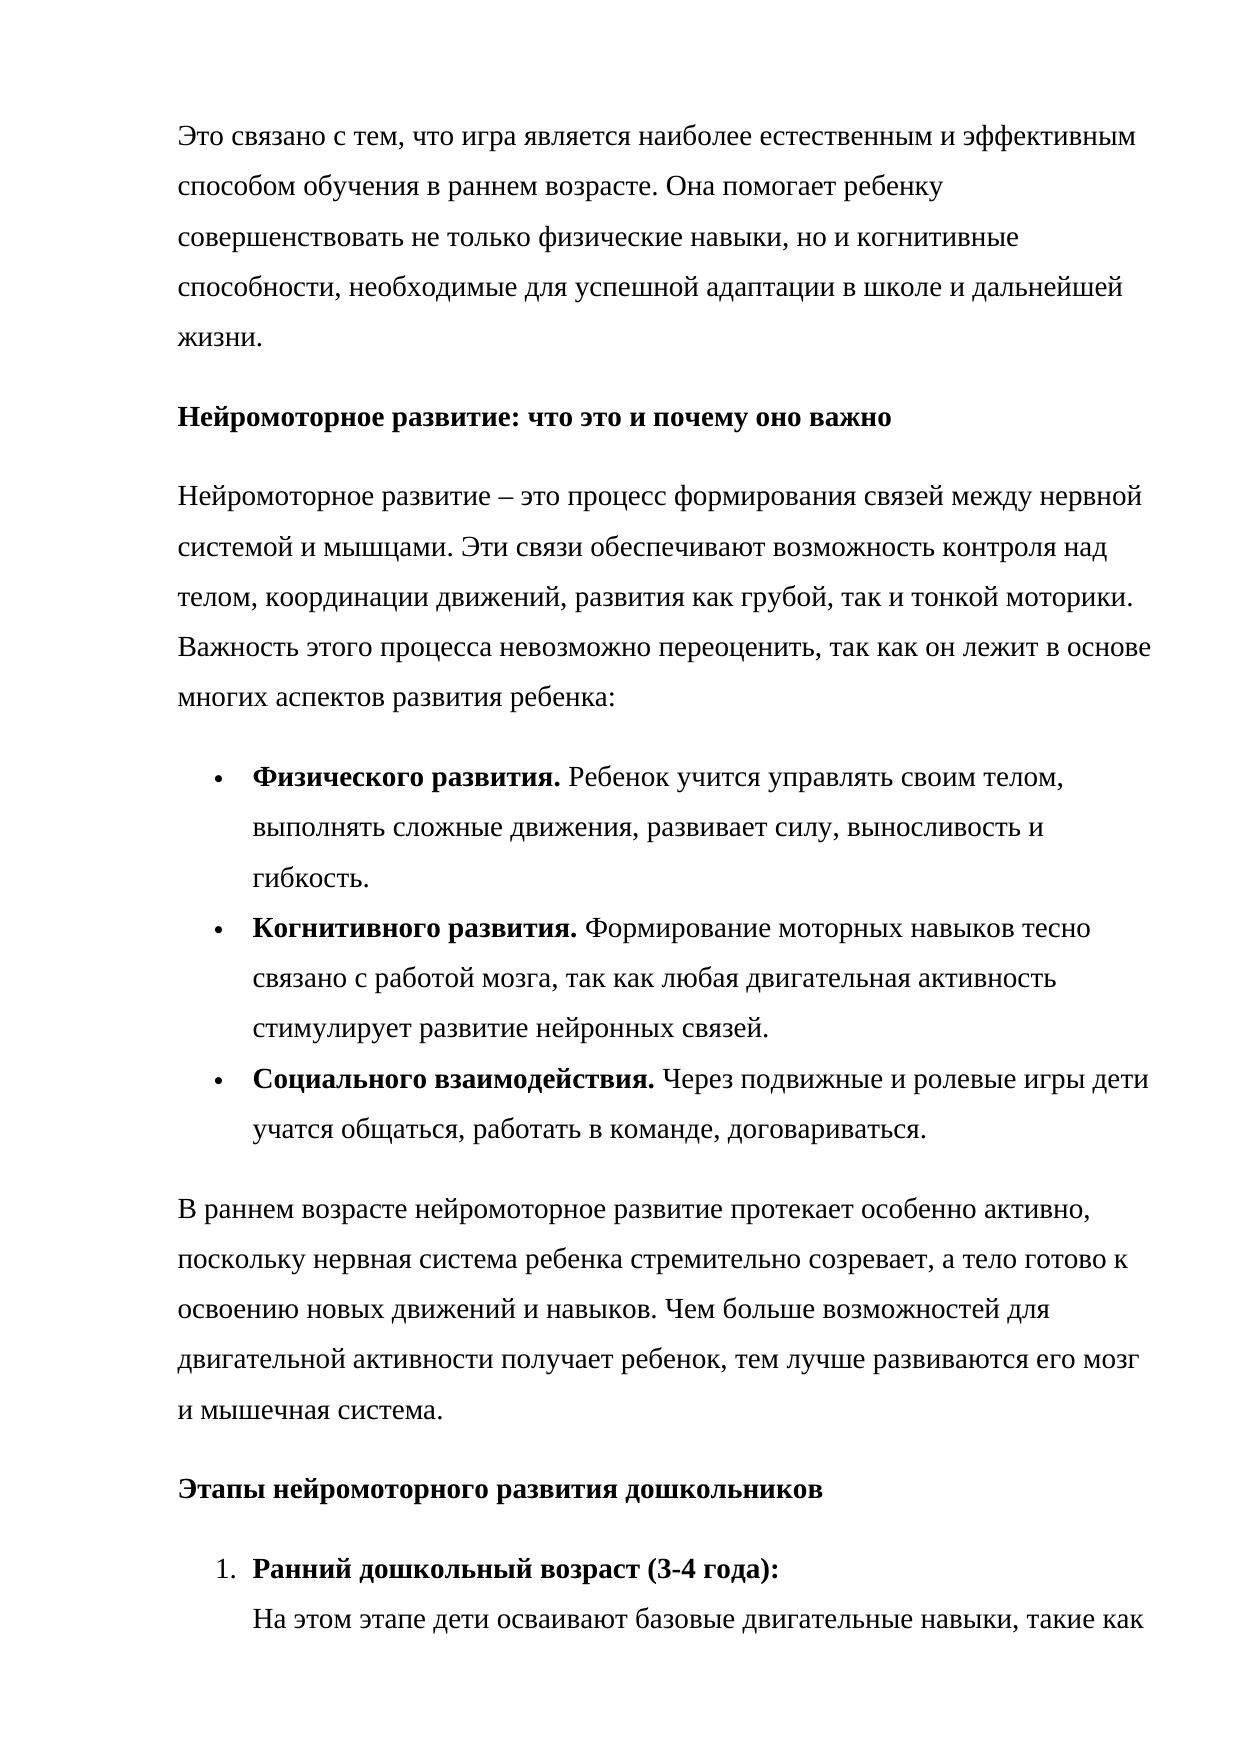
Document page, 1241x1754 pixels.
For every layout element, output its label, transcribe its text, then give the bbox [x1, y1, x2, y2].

list Когнитивного развития. Формирование моторных навыков тесно связано с работой мозга, так как любая двигательная активность стимулирует развитие нейронных связей. [215, 910, 1152, 1044]
text Нейромоторное развитие: что это и почему оно важно [177, 399, 1152, 432]
text Этапы нейромоторного развития дошкольников [177, 1471, 1152, 1505]
text В раннем возрасте нейромоторное развитие протекает особенно активно, поскольку нервная система ребенка стремительно созревает, а тело готово к освоению новых движений и навыков. Чем больше возможностей для двигательной активности получает ребенок, тем лучше развиваются его мозг и мышечная система. [177, 1191, 1152, 1426]
list Социального взаимодействия. Через подвижные и ролевые игры дети учатся общаться, работать в команде, договариваться. [215, 1061, 1152, 1145]
text Нейромоторное развитие – это процесс формирования связей между нервной системой и мышцами. Эти связи обеспечивают возможность контроля над телом, координации движений, развития как грубой, так и тонкой моторики. Важность этого процесса невозможно переоценить, так как он лежит в основе многих аспектов развития ребенка: [177, 478, 1152, 713]
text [177, 118, 1152, 353]
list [215, 1551, 1152, 1635]
list Физического развития. Ребенок учится управлять своим телом, выполнять сложные движения, развивает силу, выносливость и гибкость. [215, 759, 1152, 893]
